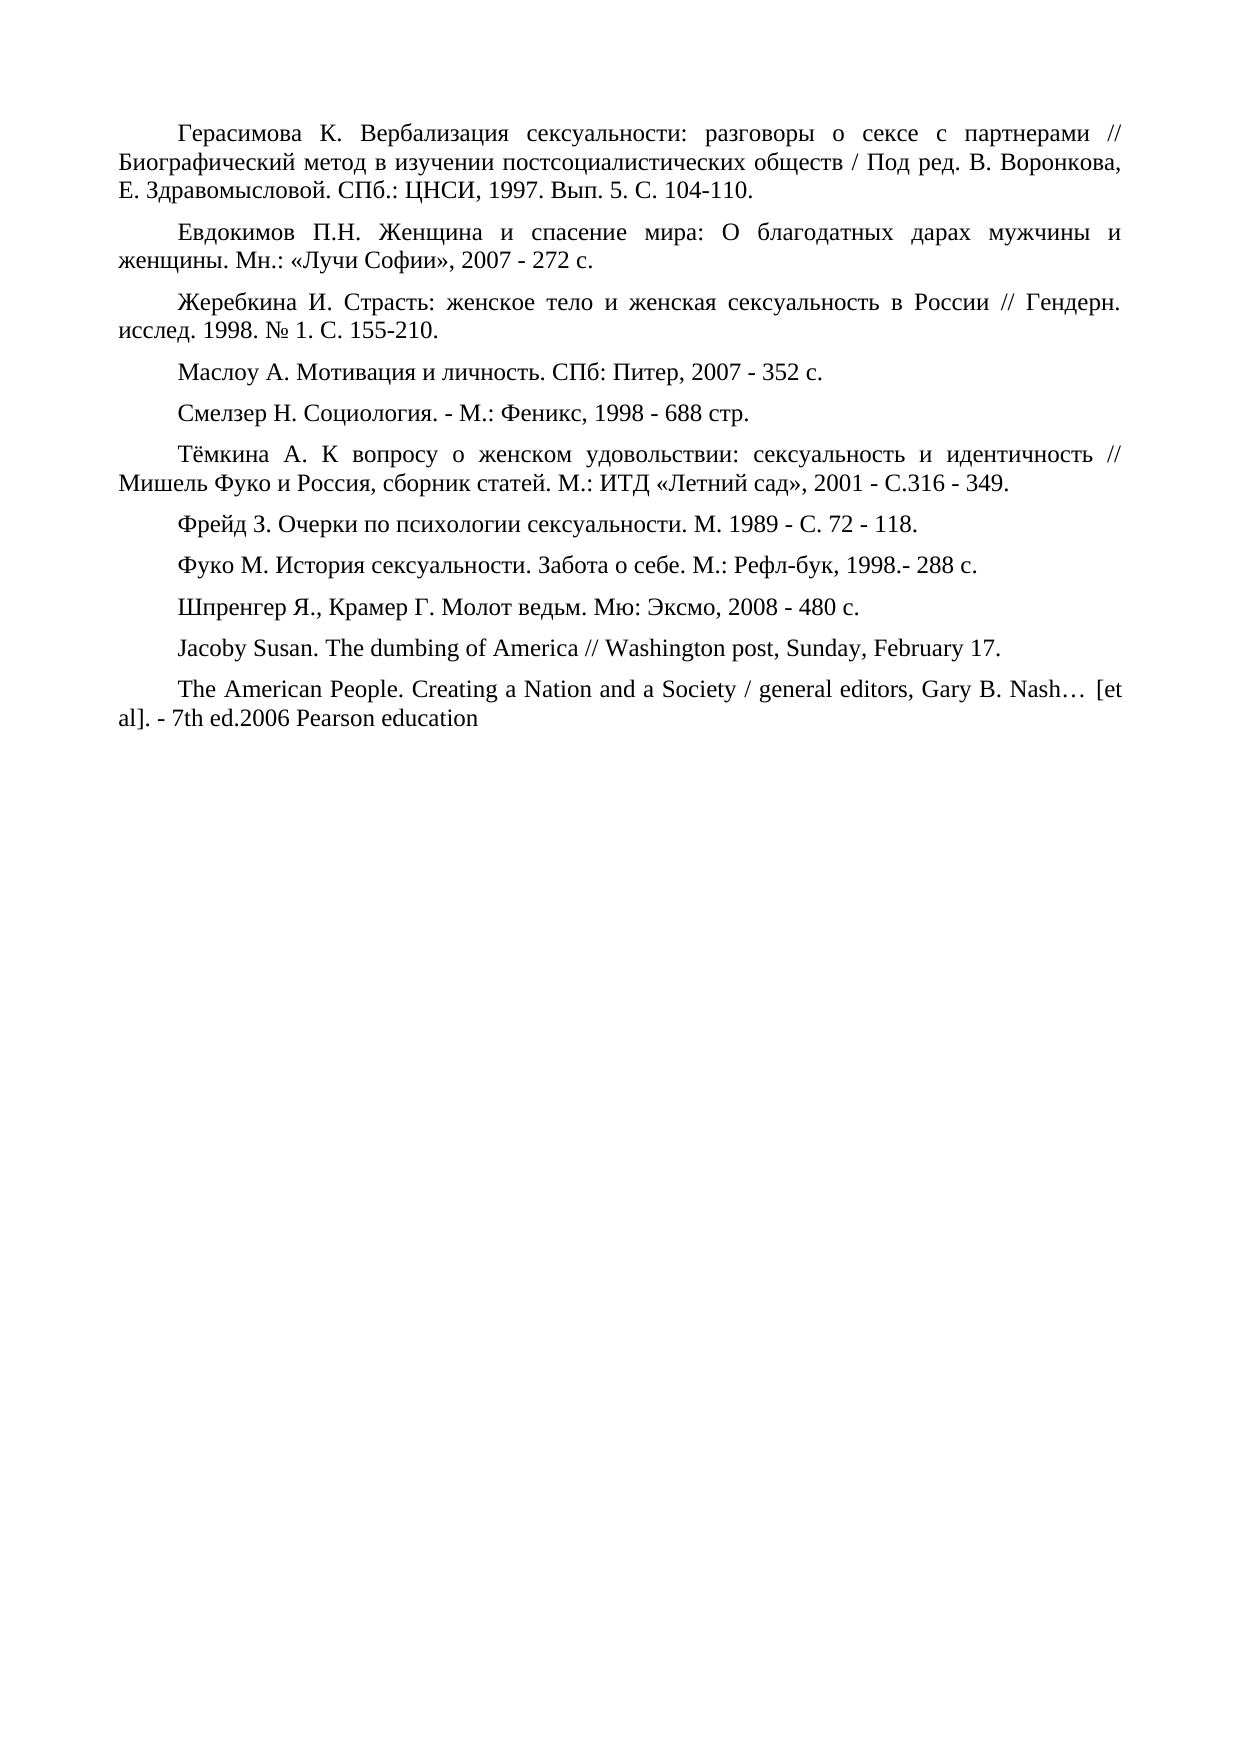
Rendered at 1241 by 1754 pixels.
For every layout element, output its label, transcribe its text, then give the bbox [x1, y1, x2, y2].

text Фрейд З. Очерки по психологии сексуальности. М. 1989 - С. 72 - 118. [118, 509, 1122, 538]
text Жеребкина И. Страсть: женское тело и женская сексуальность в России // Гендерн. исслед. 1998. № 1. С. 155-210. [118, 287, 1122, 344]
text Jacoby Susan. The dumbing of // post, Sunday, February 17. [118, 633, 1122, 662]
text Фуко М. История сексуальности. Забота о себе. М.: Рефл-бук, 1998.- 288 с. [118, 551, 1122, 579]
text Смелзер Н. Социология. - М.: Феникс, 1998 - 688 стр. [118, 398, 1122, 427]
text The American People. Creating a Nation and a Society / general editors, Gary B. Nash… [et al]. - 7th ed.2006 Pearson education [118, 674, 1122, 732]
text Герасимова К. Вербализация сексуальности: разговоры о сексе с партнерами // Биографический метод в изучении постсоциалистических обществ / Под ред. В. Воронкова, Е. Здравомысловой. СПб.: ЦНСИ, 1997. Вып. 5. С. 104-110. [118, 118, 1122, 204]
text Евдокимов П.Н. Женщина и спасение мира: О благодатных дарах мужчины и женщины. Мн.: «Лучи Софии», 2007 - 272 с. [118, 217, 1122, 274]
text Шпренгер Я., Крамер Г. Молот ведьм. Мю: Эксмо, 2008 - 480 с. [118, 592, 1122, 621]
text Маслоу А. Мотивация и личность. СПб: Питер, 2007 - 352 с. [118, 357, 1122, 386]
text Тёмкина А. К вопросу о женском удовольствии: сексуальность и идентичность // Мишель Фуко и Россия, сборник статей. М.: ИТД «Летний сад», 2001 - С.316 - 349. [118, 439, 1122, 497]
